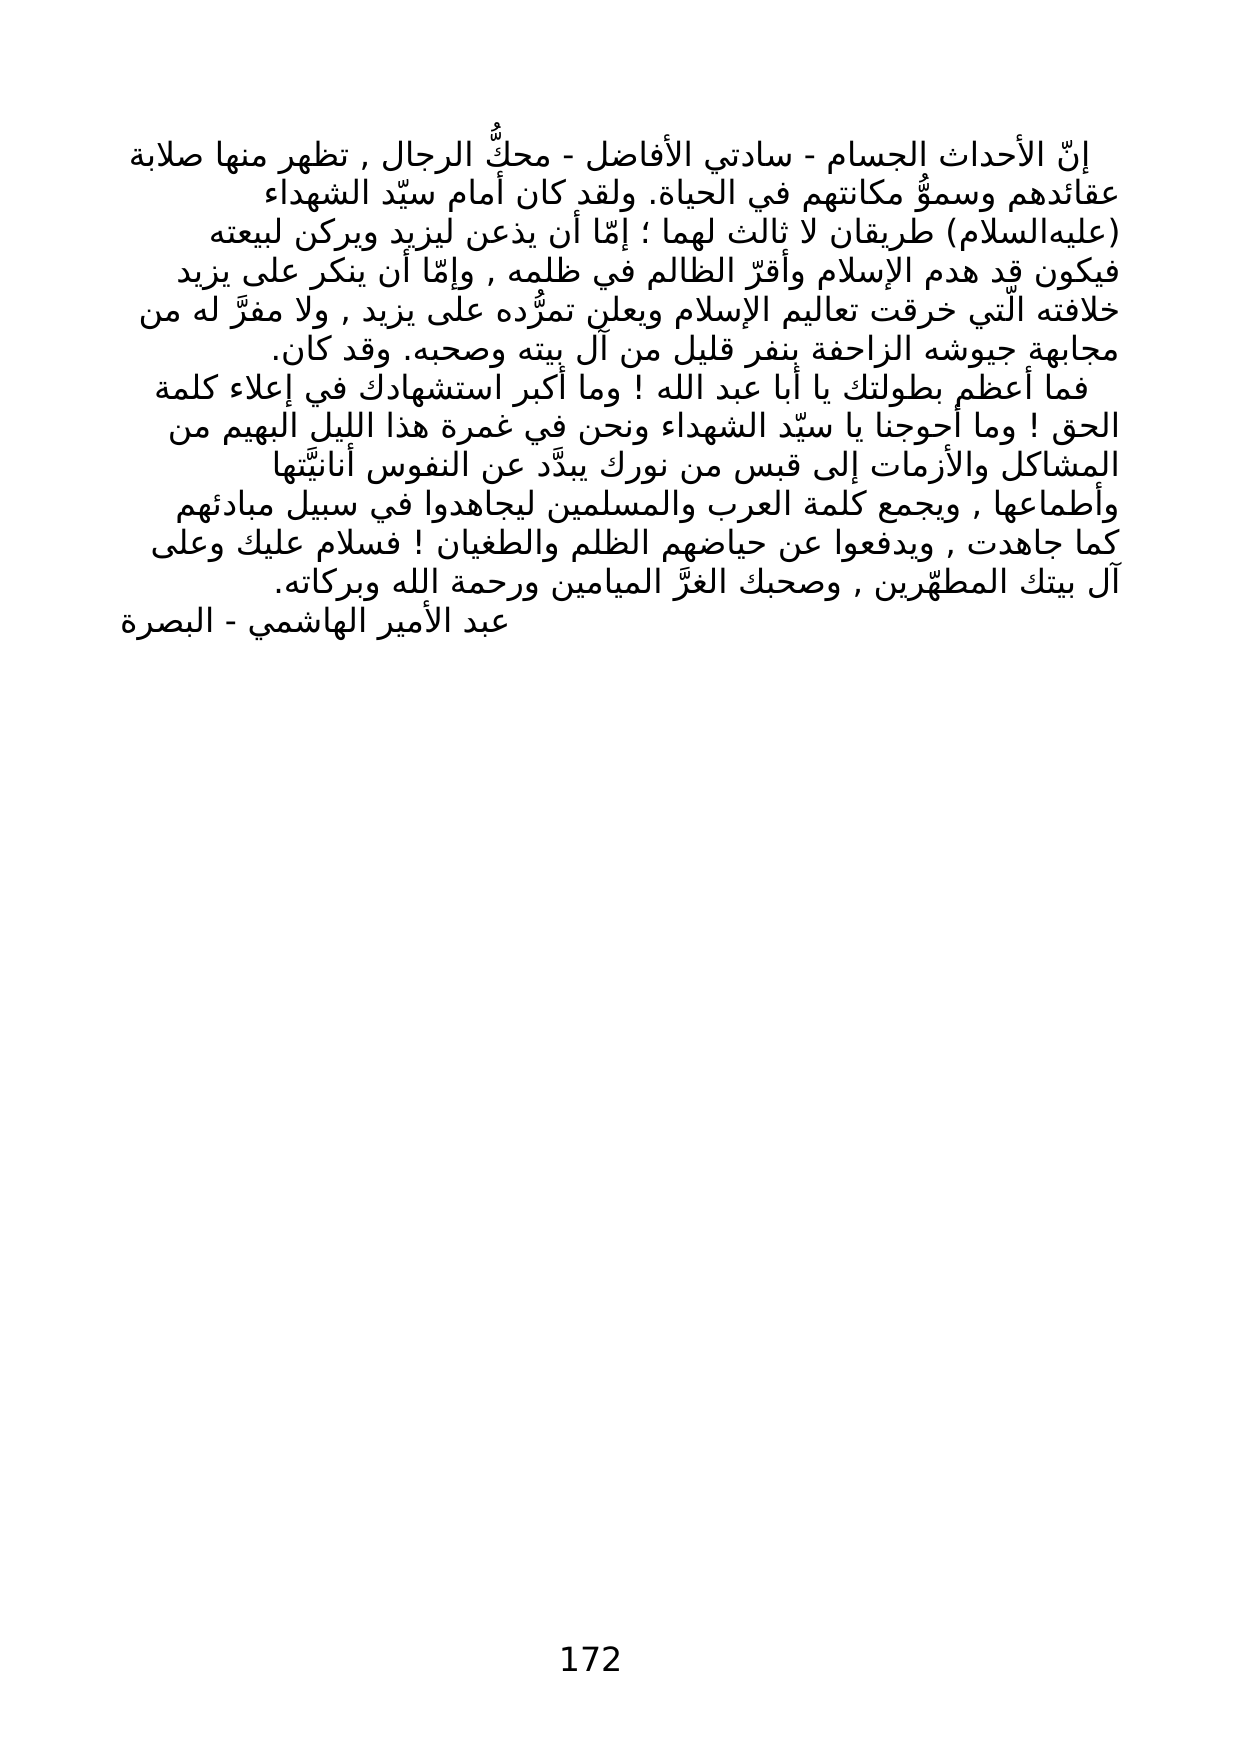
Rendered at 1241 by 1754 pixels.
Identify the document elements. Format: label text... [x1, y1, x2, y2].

text فما أعظم بطولتك يا أبا عبد الله ! وما أكبر استشهادك في إعلاء كلمة الحق ! وما أحوجنا يا سيّد الشهداء ونحن في غمرة هذا الليل البهيم من المشاكل والأزمات إلى قبس من نورك يبدَّد عن النفوس أنانيَّتها وأطماعها , ويجمع كلمة العرب والمسلمين ليجاهدوا في سبيل مبادئهم كما جاهدت , ويدفعوا عن حياضهم الظلم والطغيان ! فسلام عليك وعلى آل بيتك المطهّرين , وصحبك الغرَّ الميامين ورحمة الله وبركاته. [120, 368, 1120, 601]
text عبد الأمير الهاشمي - البصرة [120, 601, 1120, 640]
text إنّ الأحداث الجسام - سادتي الأفاضل - محكُّ الرجال , تظهر منها صلابة عقائدهم وسموُّ مكانتهم في الحياة. ولقد كان أمام سيّد الشهداء (عليه‌السلام) طريقان لا ثالث لهما ؛ إمّا أن يذعن ليزيد ويركن لبيعته فيكون قد هدم الإسلام وأقرّ الظالم في ظلمه , وإمّا أن ينكر على يزيد خلافته الّتي خرقت تعاليم الإسلام ويعلن تمرُّده على يزيد , ولا مفرَّ له من مجابهة جيوشه الزاحفة بنفر قليل من آل بيته وصحبه. وقد كان. [120, 135, 1120, 368]
